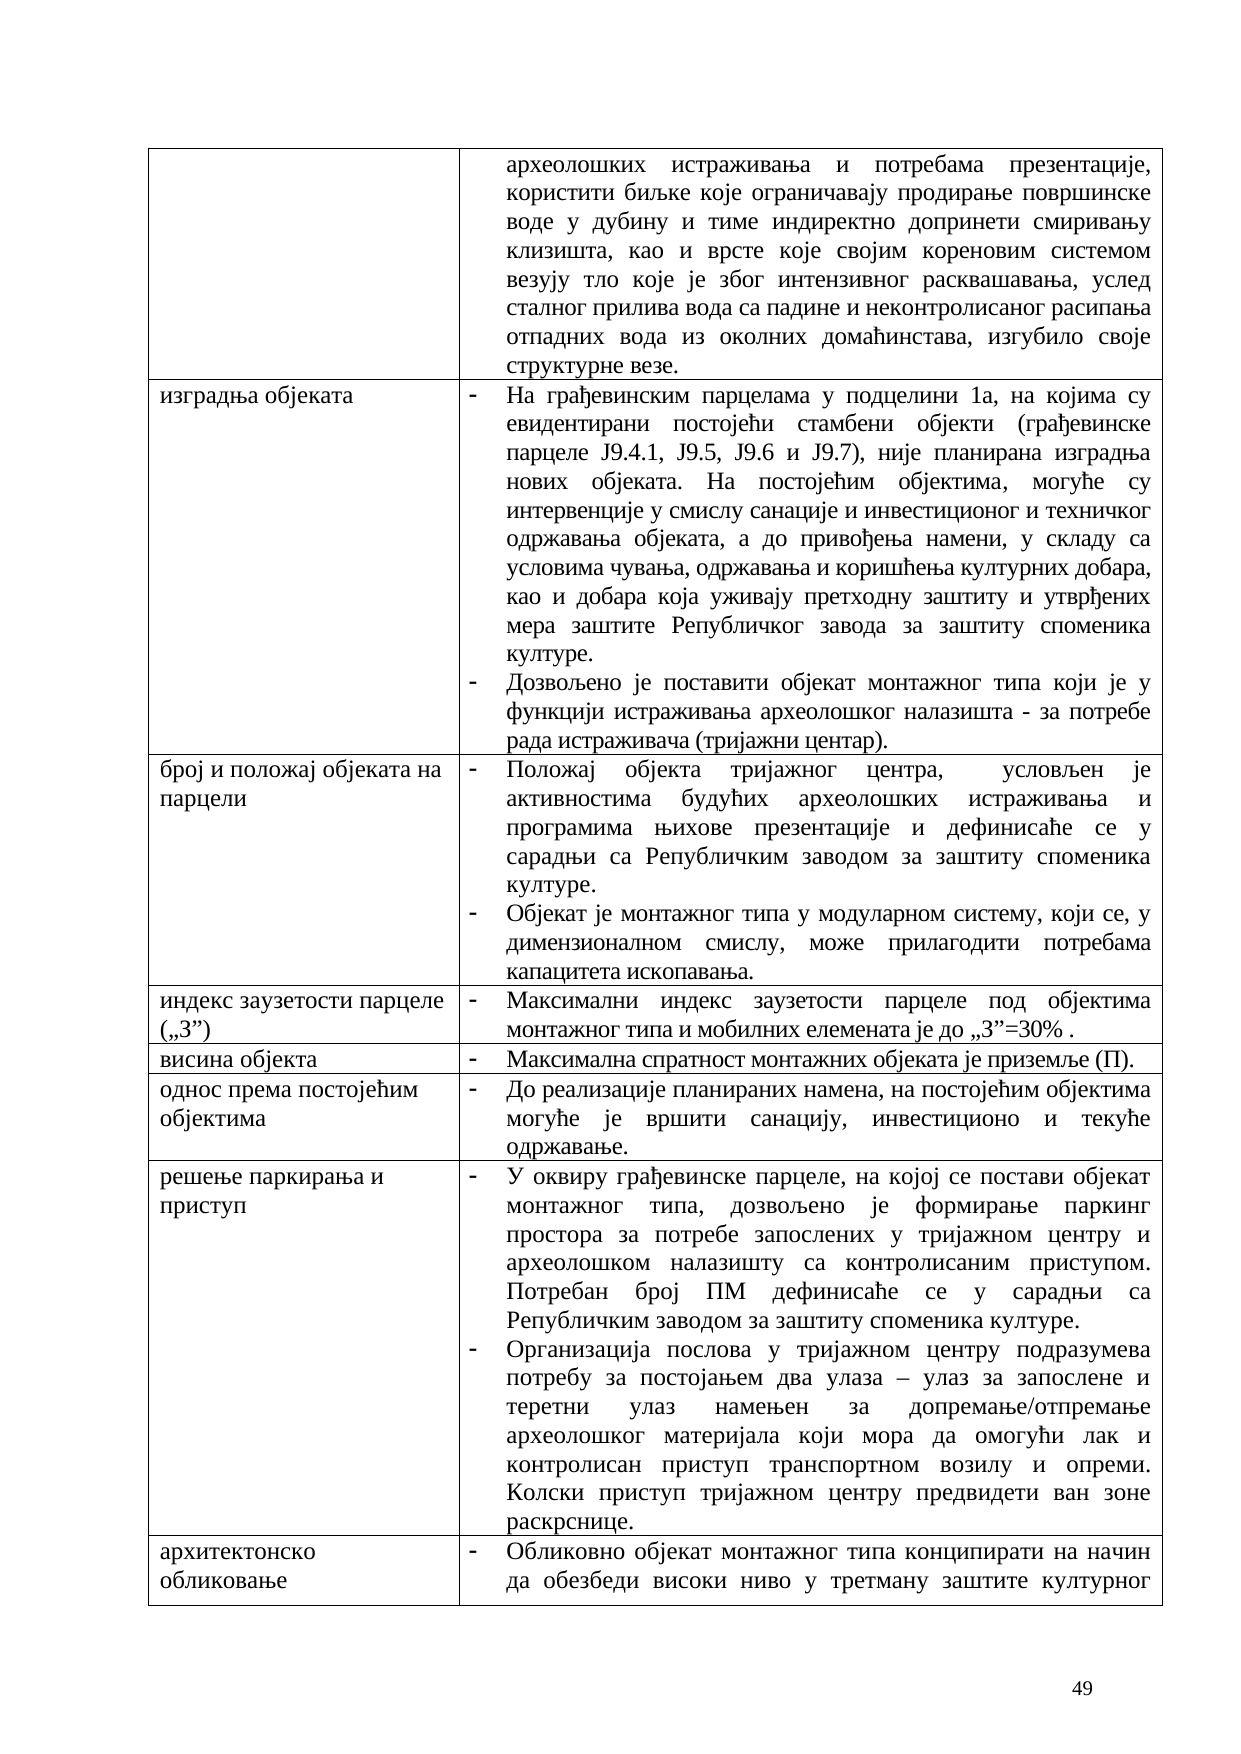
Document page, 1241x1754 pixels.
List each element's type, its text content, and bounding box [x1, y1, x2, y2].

table_cell однос према постојећим објектима [149, 1074, 459, 1160]
table_cell изградња објеката [149, 380, 459, 753]
table_cell Положај објекта тријажног центра, условљен је активностима будућих археолошких истраживања и програмима њихове презентације и дефинисаће се у сарадњи са Републичким заводом за заштиту споменика културе. Објекат је монтажног типа у модуларном систему, који се, у димензионалном смислу, може прилагодити потребама капацитета ископавања. [460, 755, 1162, 984]
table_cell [149, 149, 459, 379]
table_cell индекс заузетости парцеле („З”) [149, 986, 459, 1043]
table_cell У оквиру грађевинске парцеле, на којој се постави објекат монтажног типа, дозвољено је формирање паркинг простора за потребе запослених у тријажном центру и археолошком налазишту са контролисаним приступом. Потребан број ПМ дефинисаће се у сарадњи са Републичким заводом за заштиту споменика културе. Организација послова у тријажном центру подразумева потребу за постојањем два улаза – улаз за запослене и теретни улаз намењен за допремање/отпремање археолошког материјала који мора да омогући лак и контролисан приступ транспортном возилу и опреми. Колски приступ тријажном центру предвидети ван зоне раскрснице. [460, 1161, 1162, 1535]
table_cell висина објекта [149, 1044, 459, 1073]
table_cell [460, 149, 1162, 379]
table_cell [460, 1536, 1162, 1605]
table_cell До реализације планираних намена, на постојећим објектима могуће је вршити санацију, инвестиционо и текуће одржавање. [460, 1074, 1162, 1160]
table_cell На грађевинским парцелама у подцелини 1а, на којима су евидентирани постојећи стамбени објекти (грађевинске парцеле Ј9.4.1, Ј9.5, Ј9.6 и Ј9.7), није планирана изградња нових објеката. На постојећим објектима, могуће су интервенције у смислу санације и инвестиционог и техничког одржавања објеката, a до привођења намени, у складу са условима чувања, одржавања и коришћења културних добара, као и добара која уживају претходну заштиту и утврђених мера заштите Републичког завода за заштиту споменика културе. Дозвољено је поставити објекат монтажног типа који је у функцији истраживања археолошког налазишта - за потребе рада истраживача (тријажни центар). [460, 380, 1162, 753]
table_cell број и положај објеката на парцели [149, 755, 459, 984]
table_cell Максимална спратност монтажних објеката је приземље (П). [460, 1044, 1162, 1073]
table_cell Максимални индекс заузетости парцеле под објектима монтажног типа и мобилних елемената је до „З”=30% . [460, 986, 1162, 1043]
table_cell решење паркирања и приступ [149, 1161, 459, 1535]
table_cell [149, 1536, 459, 1605]
